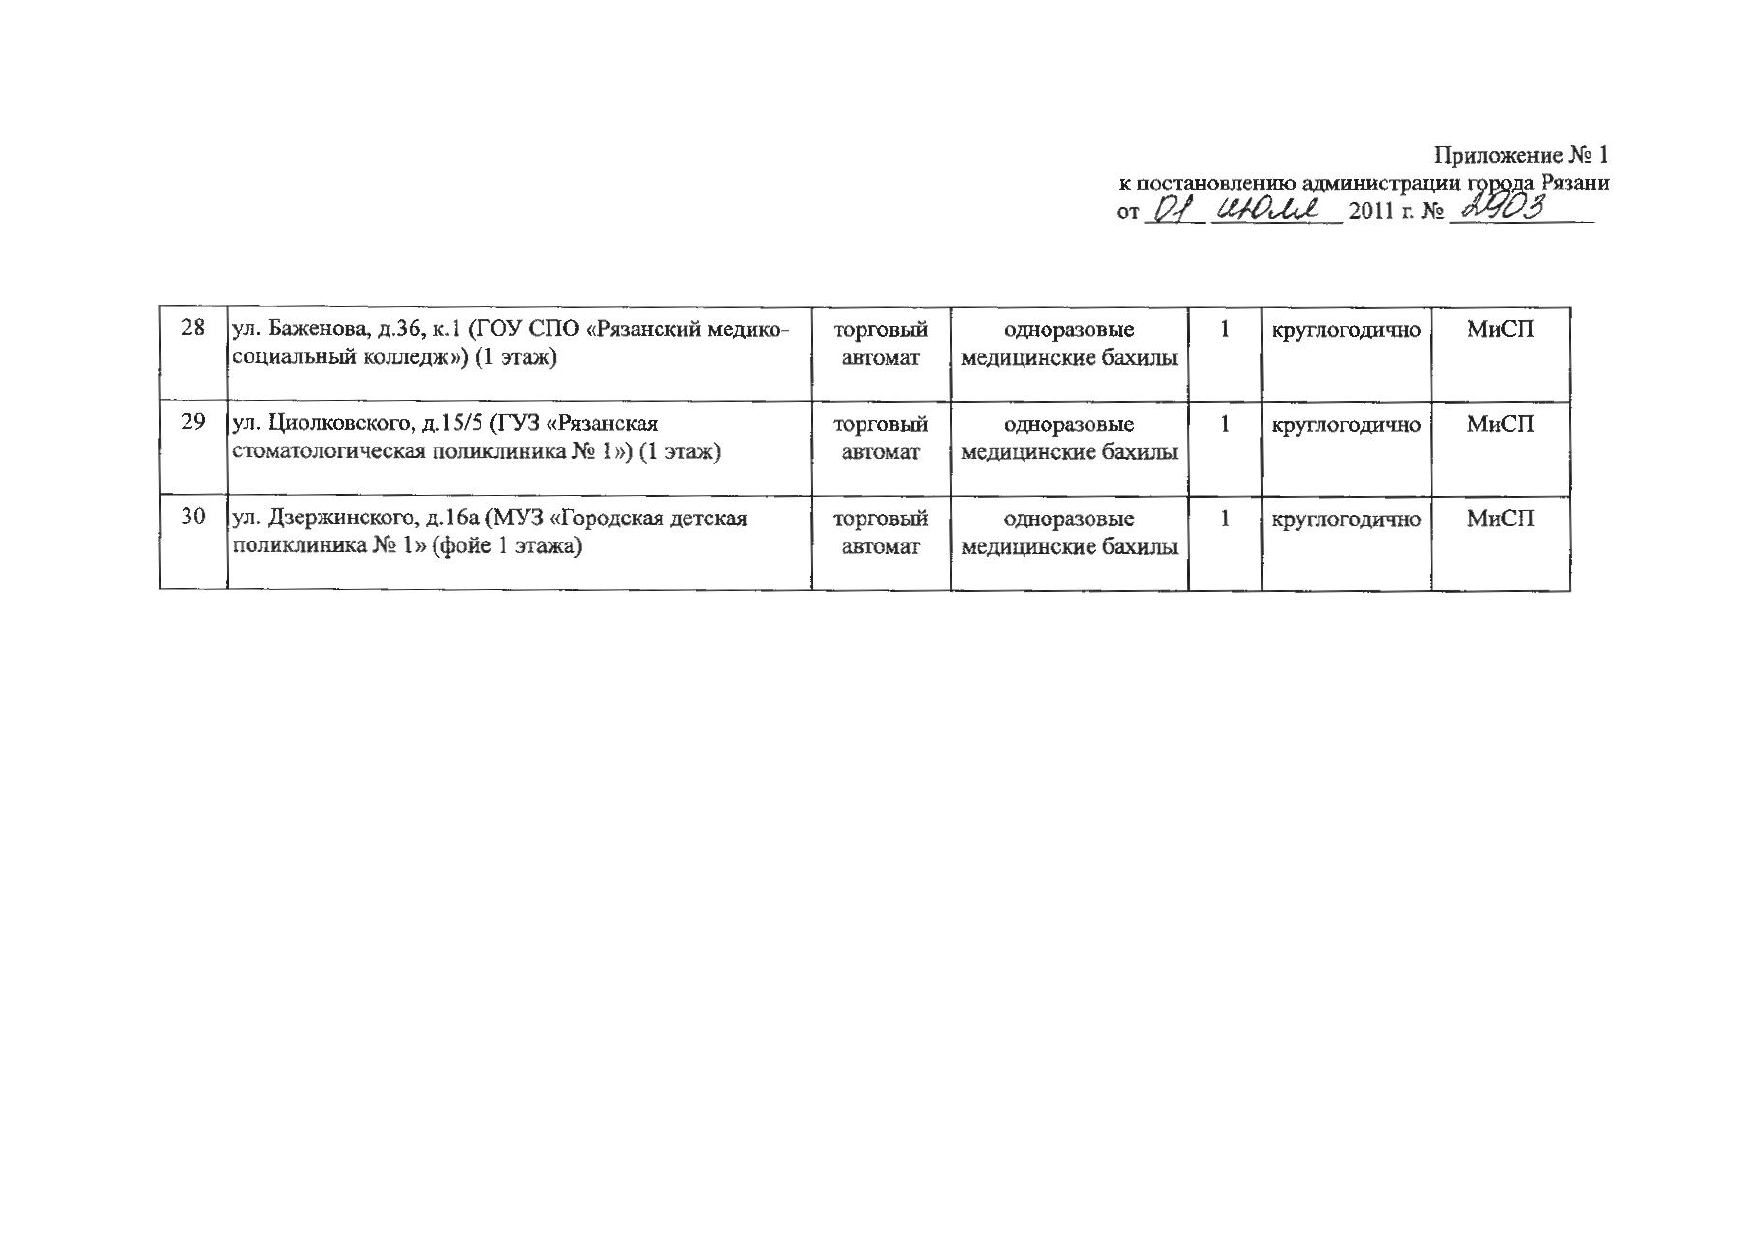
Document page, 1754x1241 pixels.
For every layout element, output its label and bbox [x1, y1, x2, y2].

picture [118, 118, 1636, 660]
